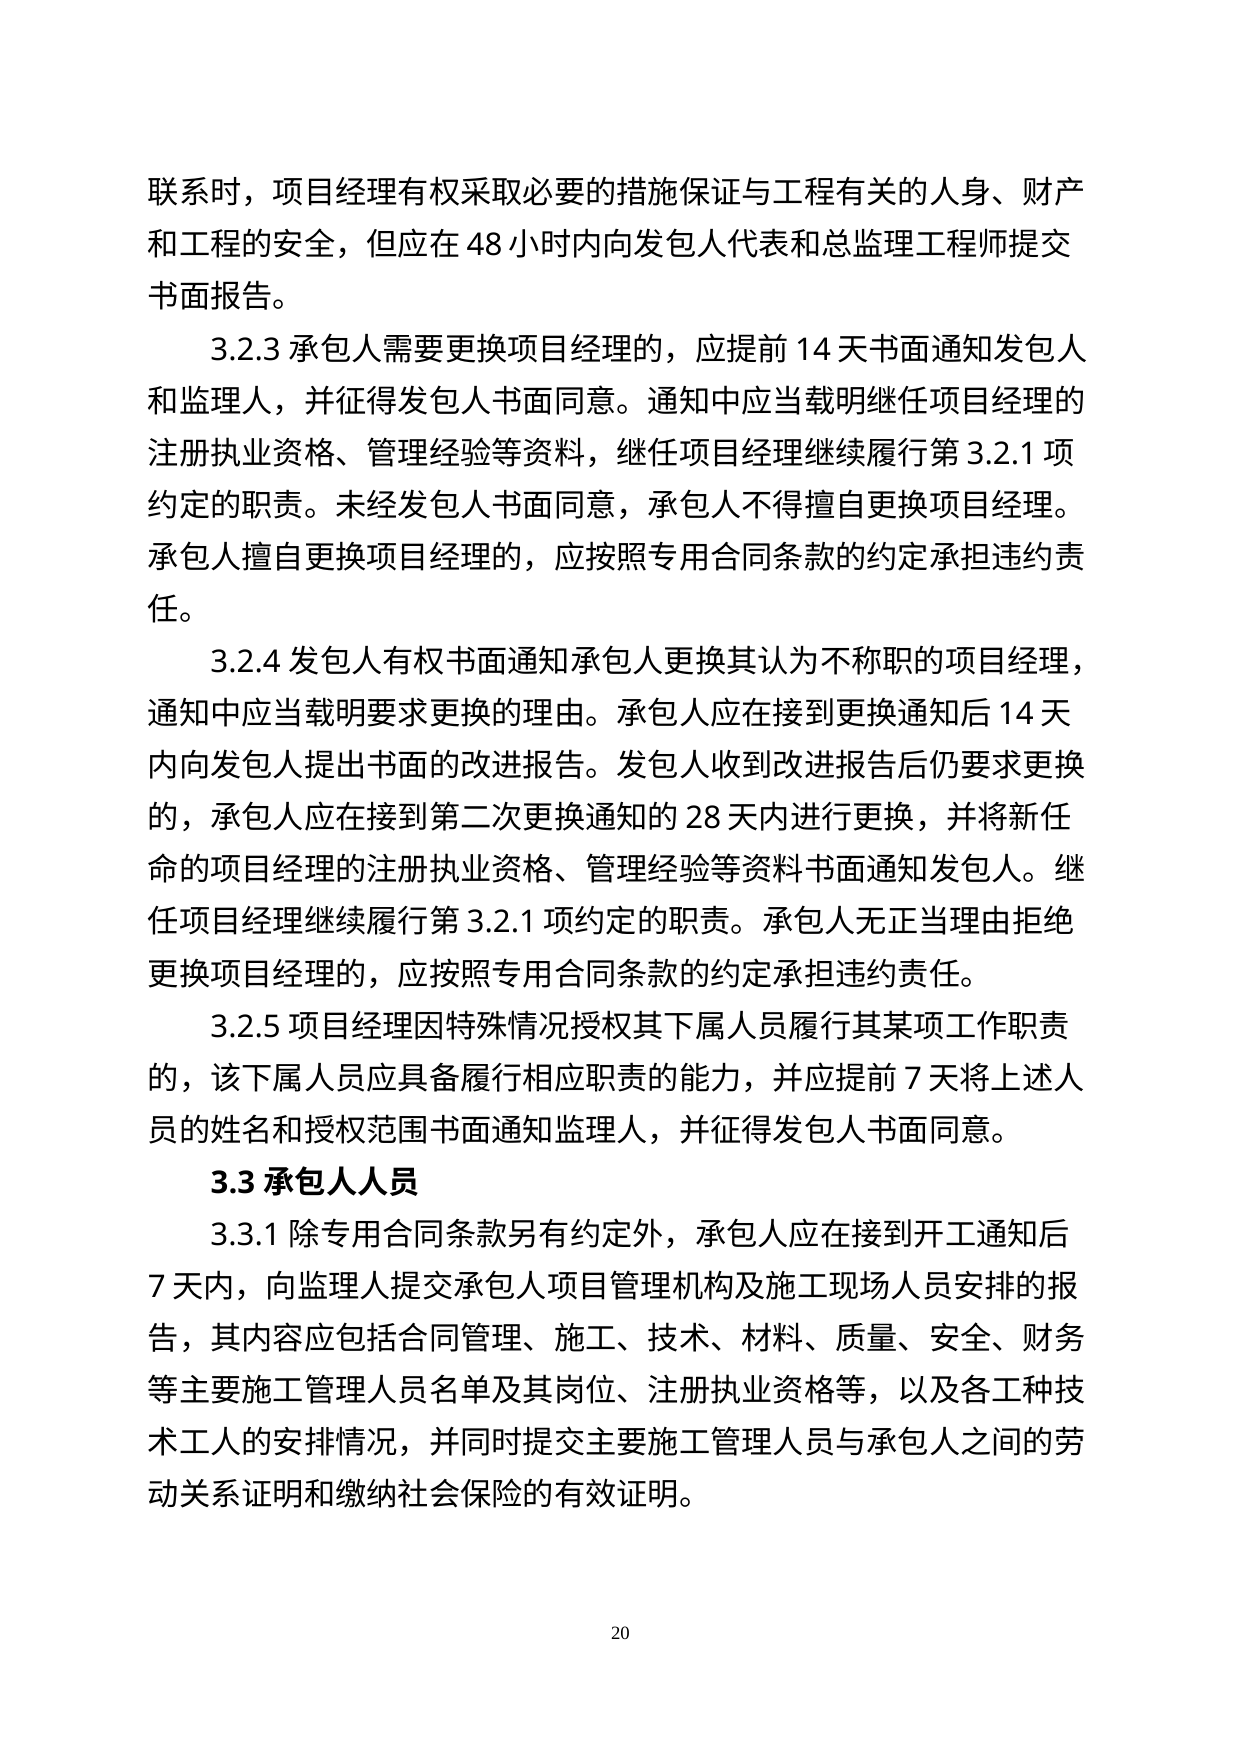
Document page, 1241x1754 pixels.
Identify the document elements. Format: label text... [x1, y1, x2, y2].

text 3.2.4 发包人有权书面通知承包人更换其认为不称职的项目经理，通知中应当载明要求更换的理由。承包人应在接到更换通知后14天内向发包人提出书面的改进报告。发包人收到改进报告后仍要求更换的，承包人应在接到第二次更换通知的28天内进行更换，并将新任命的项目经理的注册执业资格、管理经验等资料书面通知发包人。继任项目经理继续履行第3.2.1项约定的职责。承包人无正当理由拒绝更换项目经理的，应按照专用合同条款的约定承担违约责任。 [148, 631, 1092, 995]
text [148, 162, 1092, 318]
text 3.3.1 除专用合同条款另有约定外，承包人应在接到开工通知后7天内，向监理人提交承包人项目管理机构及施工现场人员安排的报告，其内容应包括合同管理、施工、技术、材料、质量、安全、财务等主要施工管理人员名单及其岗位、注册执业资格等，以及各工种技术工人的安排情况，并同时提交主要施工管理人员与承包人之间的劳动关系证明和缴纳社会保险的有效证明。 [148, 1204, 1092, 1516]
subtitle 3.3 承包人人员 [148, 1152, 1092, 1204]
text 3.2.3 承包人需要更换项目经理的，应提前14天书面通知发包人和监理人，并征得发包人书面同意。通知中应当载明继任项目经理的注册执业资格、管理经验等资料，继任项目经理继续履行第3.2.1项约定的职责。未经发包人书面同意，承包人不得擅自更换项目经理。承包人擅自更换项目经理的，应按照专用合同条款的约定承担违约责任。 [148, 318, 1092, 631]
text 3.2.5 项目经理因特殊情况授权其下属人员履行其某项工作职责的，该下属人员应具备履行相应职责的能力，并应提前7天将上述人员的姓名和授权范围书面通知监理人，并征得发包人书面同意。 [148, 995, 1092, 1152]
